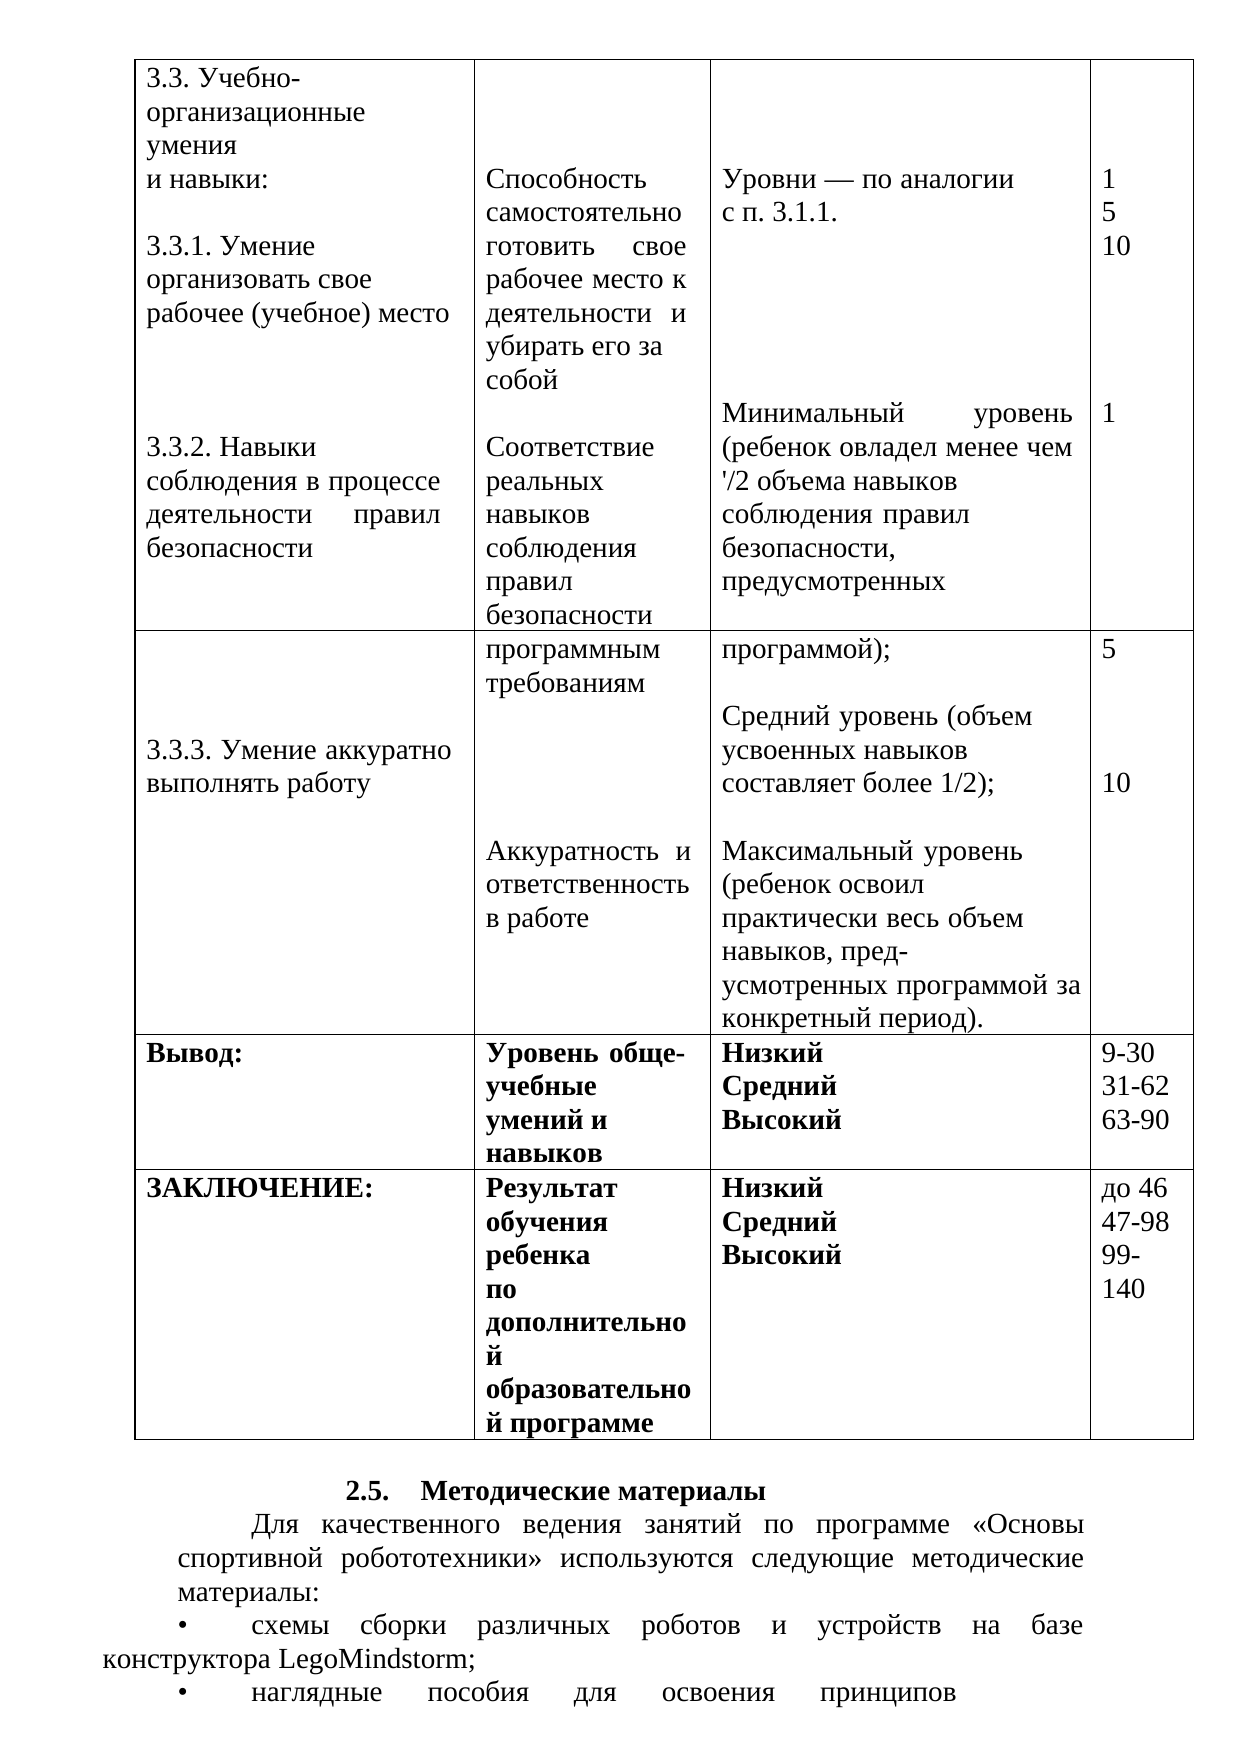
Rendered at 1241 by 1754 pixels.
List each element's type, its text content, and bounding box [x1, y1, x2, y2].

table_cell 1 5 10 1 [1091, 60, 1193, 630]
table_cell Уровни — по аналогии с п. 3.1.1. Минимальный уровень (ребенок овладел менее чем '/2 объема навыков соблюдения правил безопасности, предусмотренных [711, 60, 1090, 630]
list схемы сборки различных роботов и устройств на базе конструктора LegoMindstorm; [102, 1607, 1083, 1674]
table_cell Уровень обще- учебные умений и навыков [475, 1035, 710, 1169]
list Методические материалы [345, 1473, 1151, 1507]
table_cell ЗАКЛЮЧЕНИЕ: [136, 1170, 474, 1438]
table_cell 9-30 31-62 63-90 [1091, 1035, 1193, 1169]
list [102, 1674, 1083, 1708]
table_cell программой); Средний уровень (объем усвоенных навыков составляет более 1/2); Максимальный уровень (ребенок освоил практически весь объем навыков, пред- усмотренных программой за конкретный период). [711, 631, 1090, 1034]
table_cell Учебно- организационные умения и навыки: Умение организовать свое рабочее (учебное) место Навыки соблюдения в процессе деятельности правил безопасности [136, 60, 474, 630]
table_cell 5 10 [1091, 631, 1193, 1034]
table_cell до 46 47-98 99- 140 [1091, 1170, 1193, 1438]
table_cell Низкий Средний Высокий [711, 1170, 1090, 1438]
table_cell Вывод: [136, 1035, 474, 1169]
table_cell Способность самостоятельно готовить свое рабочее место к деятельности и убирать его за собой Соответствие реальных навыков соблюдения правил безопасности [475, 60, 710, 630]
table_cell Низкий Средний Высокий [711, 1035, 1090, 1169]
table_cell программным требованиям Аккуратность и ответственность в работе [475, 631, 710, 1034]
table_cell Результат обучения ребенка по дополнительно й образовательно й программе [475, 1170, 710, 1438]
text Для качественного ведения занятий по программе «Основы спортивной робототехники» используются следующие методические материалы: [177, 1507, 1084, 1607]
table_cell 3.3.3. Умение аккуратно выполнять работу [136, 631, 474, 1034]
